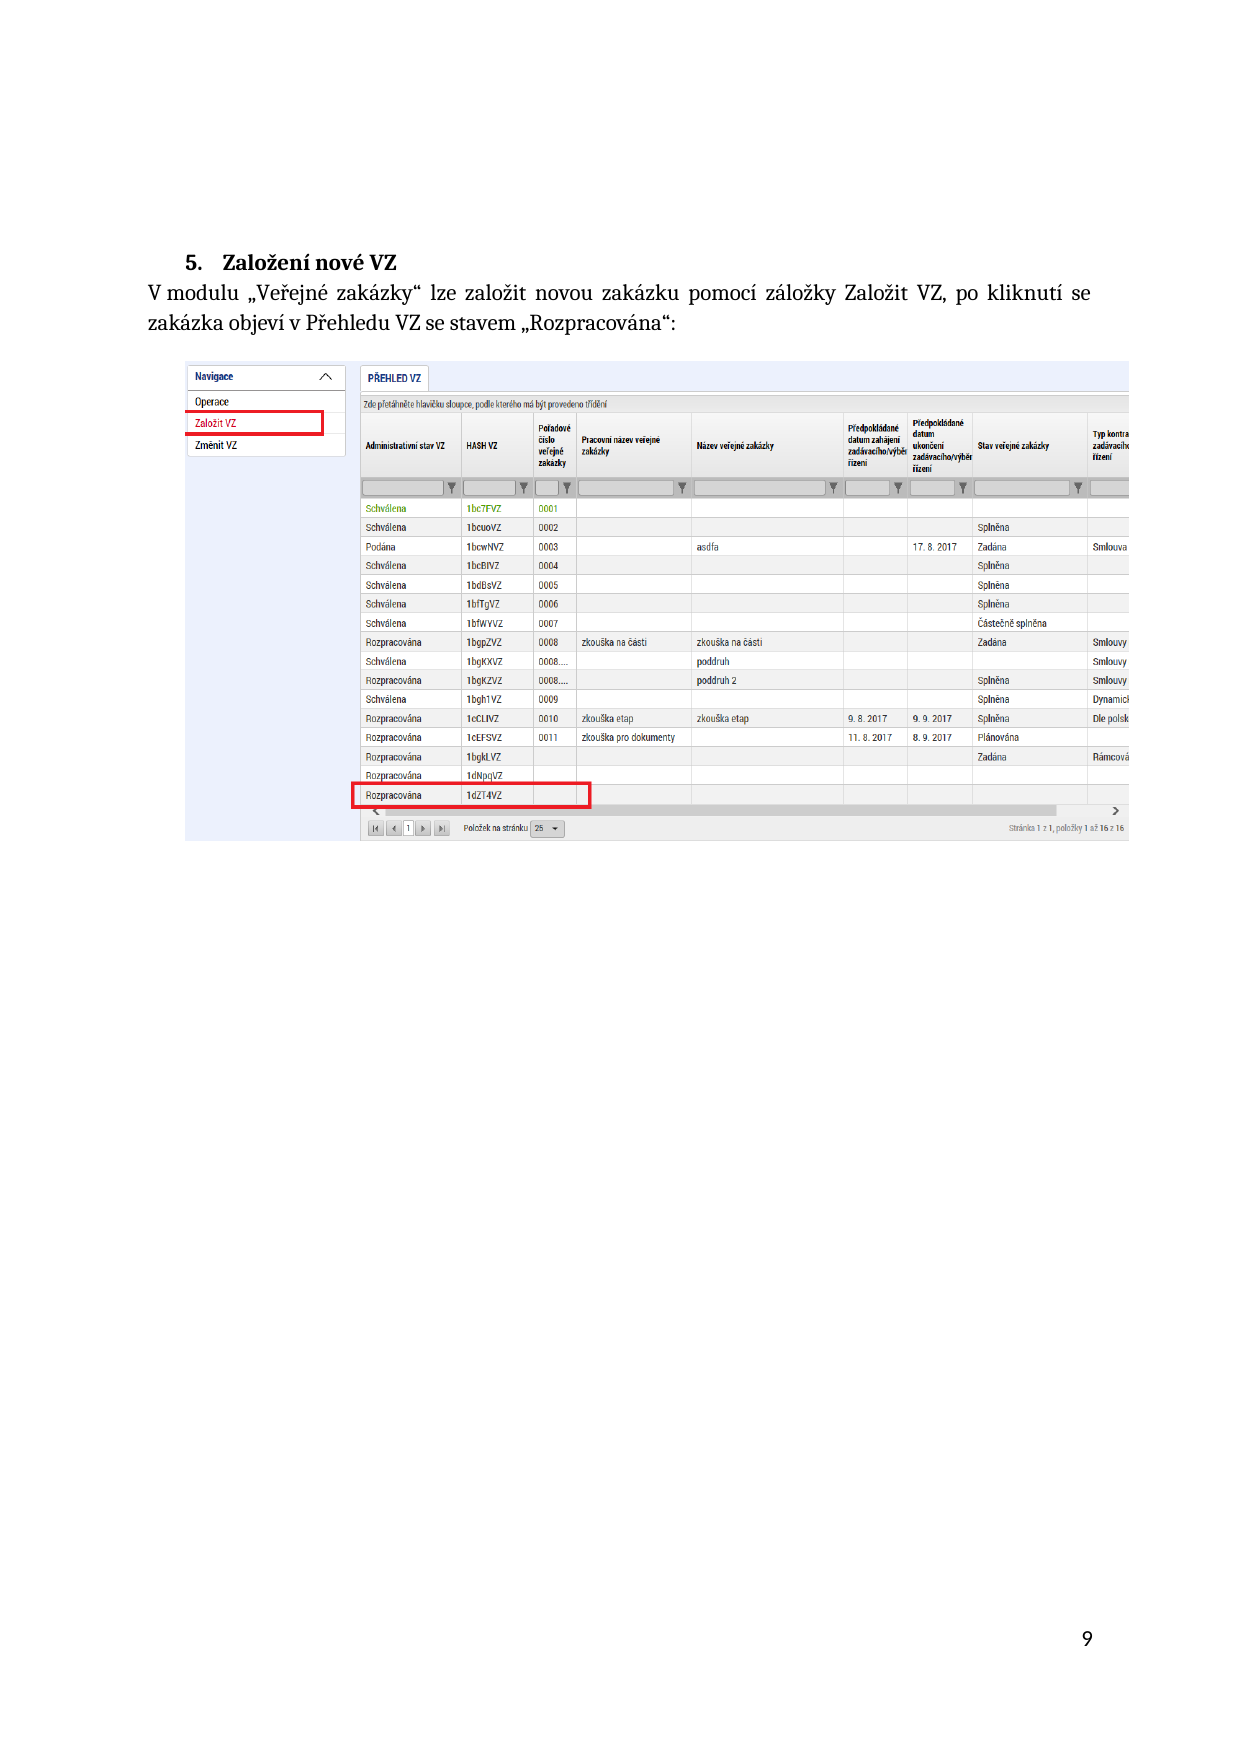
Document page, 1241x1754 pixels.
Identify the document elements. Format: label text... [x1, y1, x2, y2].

subtitle Založení nové VZ [185, 250, 1093, 276]
text V modulu „Veřejné zakázky“ lze založit novou zakázku pomocí záložky Založit VZ, po kliknutí se zakázka objeví v Přehledu VZ se stavem „Rozpracována“: [148, 280, 1093, 336]
picture [185, 361, 1129, 841]
